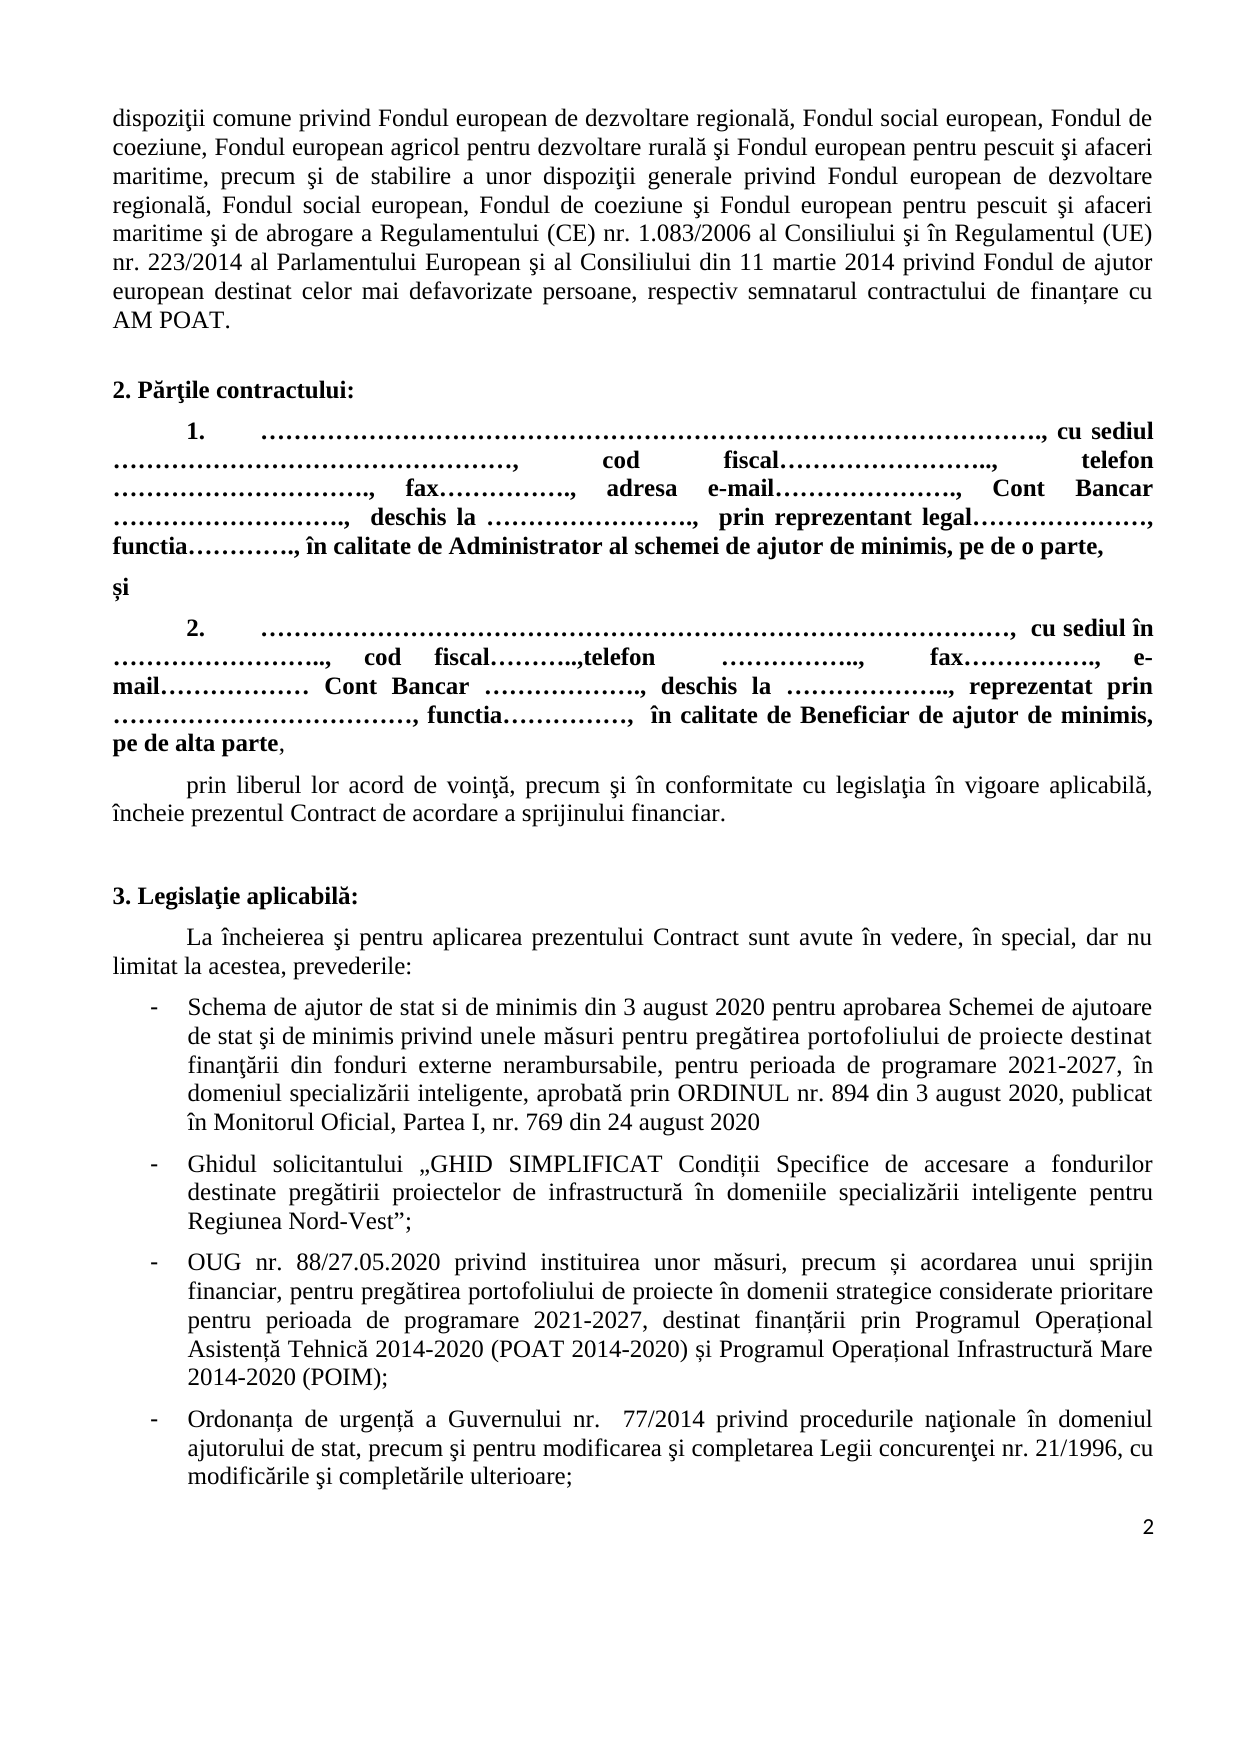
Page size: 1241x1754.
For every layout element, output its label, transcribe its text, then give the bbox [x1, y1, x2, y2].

list Ordonanța de urgență a Guvernului nr. 77/2014 privind procedurile naţionale în domeniul ajutorului de stat, precum şi pentru modificarea şi completarea Legii concurenţei nr. 21/1996, cu modificările şi completările ulterioare; [150, 1404, 1154, 1490]
text prin liberul lor acord de voinţă, precum şi în conformitate cu legislaţia în vigoare aplicabilă, încheie prezentul Contract de acordare a sprijinului financiar. [112, 770, 1154, 827]
text 2. Părţile contractului: [112, 375, 1154, 403]
text 1. …………………………………………………………………………………., cu sediul …………………………………………, cod fiscal…………………….., telefon …………………………., fax……………., adresa e-mail…………………., Cont Bancar ………………………., deschis la ……………………., prin reprezentant legal…………………, functia…………., în calitate de Administrator al schemei de ajutor de minimis, pe de o parte, [112, 416, 1154, 560]
text 2. ………………………………………………………………………………, cu sediul în …………………….., cod fiscal………..,telefon …………….., fax……………., e-mail……………… Cont Bancar ………………., deschis la ……………….., reprezentat prin ………………………………, functia……………, în calitate de Beneficiar de ajutor de minimis, pe de alta parte, [112, 613, 1154, 757]
text și [112, 572, 1154, 601]
list Ghidul solicitantului „GHID SIMPLIFICAT Condiții Specifice de accesare a fondurilor destinate pregătirii proiectelor de infrastructură în domeniile specializării inteligente pentru Regiunea Nord-Vest”; [150, 1148, 1154, 1235]
list OUG nr. 88/27.05.2020 privind instituirea unor măsuri, precum și acordarea unui sprijin financiar, pentru pregătirea portofoliului de proiecte în domenii strategice considerate prioritare pentru perioada de programare 2021-2027, destinat finanțării prin Programul Operațional Asistență Tehnică 2014-2020 (POAT 2014-2020) și Programul Operațional Infrastructură Mare 2014-2020 (POIM); [150, 1247, 1154, 1391]
text 3. Legislaţie aplicabilă: [112, 881, 1154, 910]
text La încheierea şi pentru aplicarea prezentului Contract sunt avute în vedere, în special, dar nu limitat la acestea, prevederile: [112, 922, 1154, 980]
list Schema de ajutor de stat si de minimis din 3 august 2020 pentru aprobarea Schemei de ajutoare de stat şi de minimis privind unele măsuri pentru pregătirea portofoliului de proiecte destinat finanţării din fonduri externe nerambursabile, pentru perioada de programare 2021-2027, în domeniul specializării inteligente, aprobată prin ORDINUL nr. 894 din 3 august 2020, publicat în Monitorul Oficial, Partea I, nr. 769 din 24 august 2020 [150, 992, 1154, 1136]
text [112, 103, 1154, 333]
